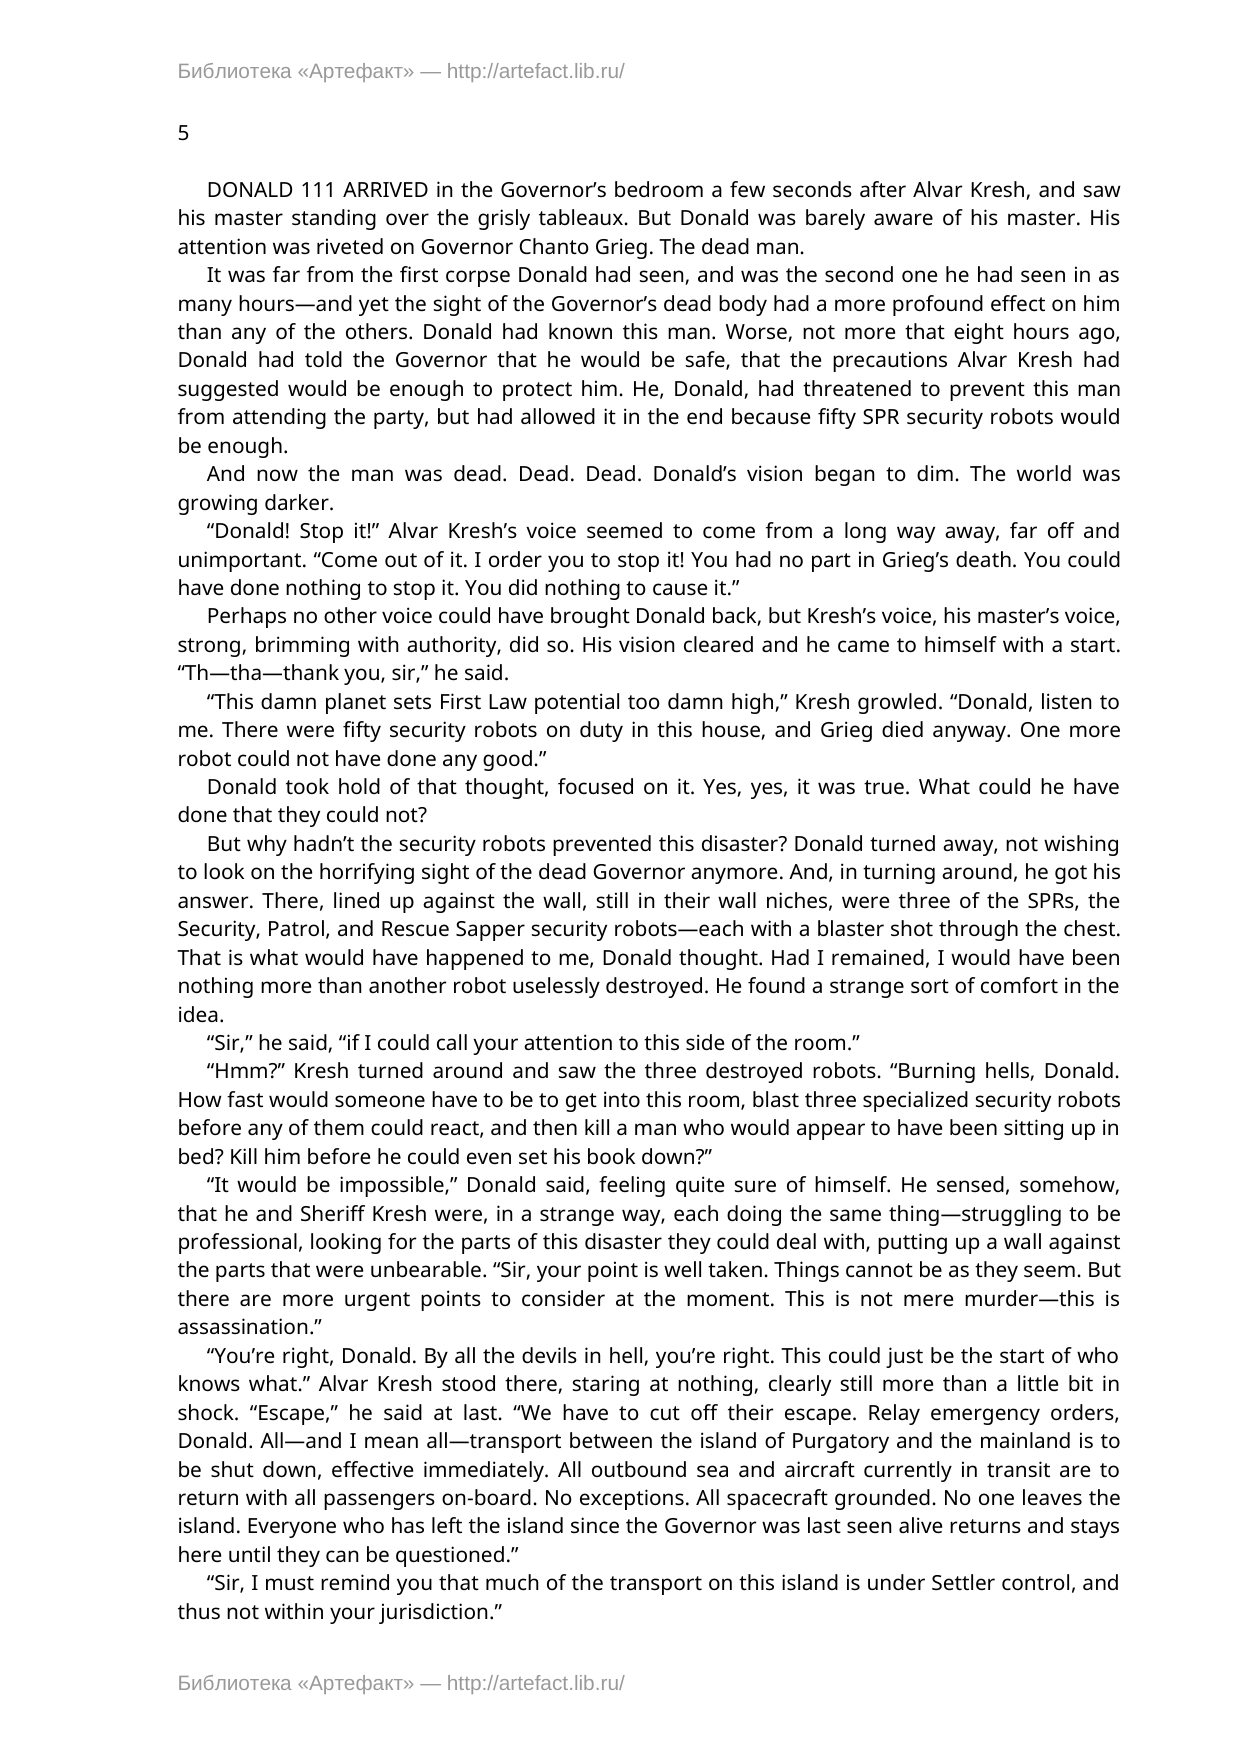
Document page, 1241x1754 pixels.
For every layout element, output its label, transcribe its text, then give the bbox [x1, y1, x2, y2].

text “You’re right, Donald. By all the devils in hell, you’re right. This could just be the start of who knows what.” Alvar Kresh stood there, staring at nothing, clearly still more than a little bit in shock. “Escape,” he said at last. “We have to cut off their escape. Relay emergency orders, Donald. All—and I mean all—transport between the island of Purgatory and the mainland is to be shut down, effective immediately. All outbound sea and aircraft currently in transit are to return with all passengers on-board. No exceptions. All spacecraft grounded. No one leaves the island. Everyone who has left the island since the Governor was last seen alive returns and stays here until they can be questioned.” [177, 1341, 1122, 1568]
text “This damn planet sets First Law potential too damn high,” Kresh growled. “Donald, listen to me. There were fifty security robots on duty in this house, and Grieg died anyway. One more robot could not have done any good.” [177, 687, 1122, 772]
text “Donald! Stop it!” Alvar Kresh’s voice seemed to come from a long way away, far off and unimportant. “Come out of it. I order you to stop it! You had no part in Grieg’s death. You could have done nothing to stop it. You did nothing to cause it.” [177, 516, 1122, 602]
text “It would be impossible,” Donald said, feeling quite sure of himself. He sensed, somehow, that he and Sheriff Kresh were, in a strange way, each doing the same thing—struggling to be professional, looking for the parts of this disaster they could deal with, putting up a wall against the parts that were unbearable. “Sir, your point is well taken. Things cannot be as they seem. But there are more urgent points to consider at the moment. This is not mere murder—this is assassination.” [177, 1170, 1122, 1341]
text “Hmm?” Kresh turned around and saw the three destroyed robots. “Burning hells, Donald. How fast would someone have to be to get into this room, blast three specialized security robots before any of them could react, and then kill a man who would appear to have been sitting up in bed? Kill him before he could even set his book down?” [177, 1057, 1122, 1170]
text Perhaps no other voice could have brought Donald back, but Kresh’s voice, his master’s voice, strong, brimming with authority, did so. His vision cleared and he came to himself with a start. “Th—tha—thank you, sir,” he said. [177, 602, 1122, 687]
text “Sir,” he said, “if I could call your attention to this side of the room.” [177, 1028, 1122, 1057]
text It was far from the first corpse Donald had seen, and was the second one he had seen in as many hours—and yet the sight of the Governor’s dead body had a more profound effect on him than any of the others. Donald had known this man. Worse, not more that eight hours ago, Donald had told the Governor that he would be safe, that the precautions Alvar Kresh had suggested would be enough to protect him. He, Donald, had threatened to prevent this man from attending the party, but had allowed it in the end because fifty SPR security robots would be enough. [177, 260, 1122, 459]
subtitle 5 [177, 118, 1122, 147]
text “Sir, I must remind you that much of the transport on this island is under Settler control, and thus not within your jurisdiction.” [177, 1568, 1122, 1625]
text And now the man was dead. Dead. Dead. Donald’s vision began to dim. The world was growing darker. [177, 459, 1122, 516]
text Donald took hold of that thought, focused on it. Yes, yes, it was true. What could he have done that they could not? [177, 772, 1122, 829]
text But why hadn’t the security robots prevented this disaster? Donald turned away, not wishing to look on the horrifying sight of the dead Governor anymore. And, in turning around, he got his answer. There, lined up against the wall, still in their wall niches, were three of the SPRs, the Security, Patrol, and Rescue Sapper security robots—each with a blaster shot through the chest. That is what would have happened to me, Donald thought. Had I remained, I would have been nothing more than another robot uselessly destroyed. He found a strange sort of comfort in the idea. [177, 829, 1122, 1028]
text DONALD 111 ARRIVED in the Governor’s bedroom a few seconds after Alvar Kresh, and saw his master standing over the grisly tableaux. But Donald was barely aware of his master. His attention was riveted on Governor Chanto Grieg. The dead man. [177, 175, 1122, 260]
